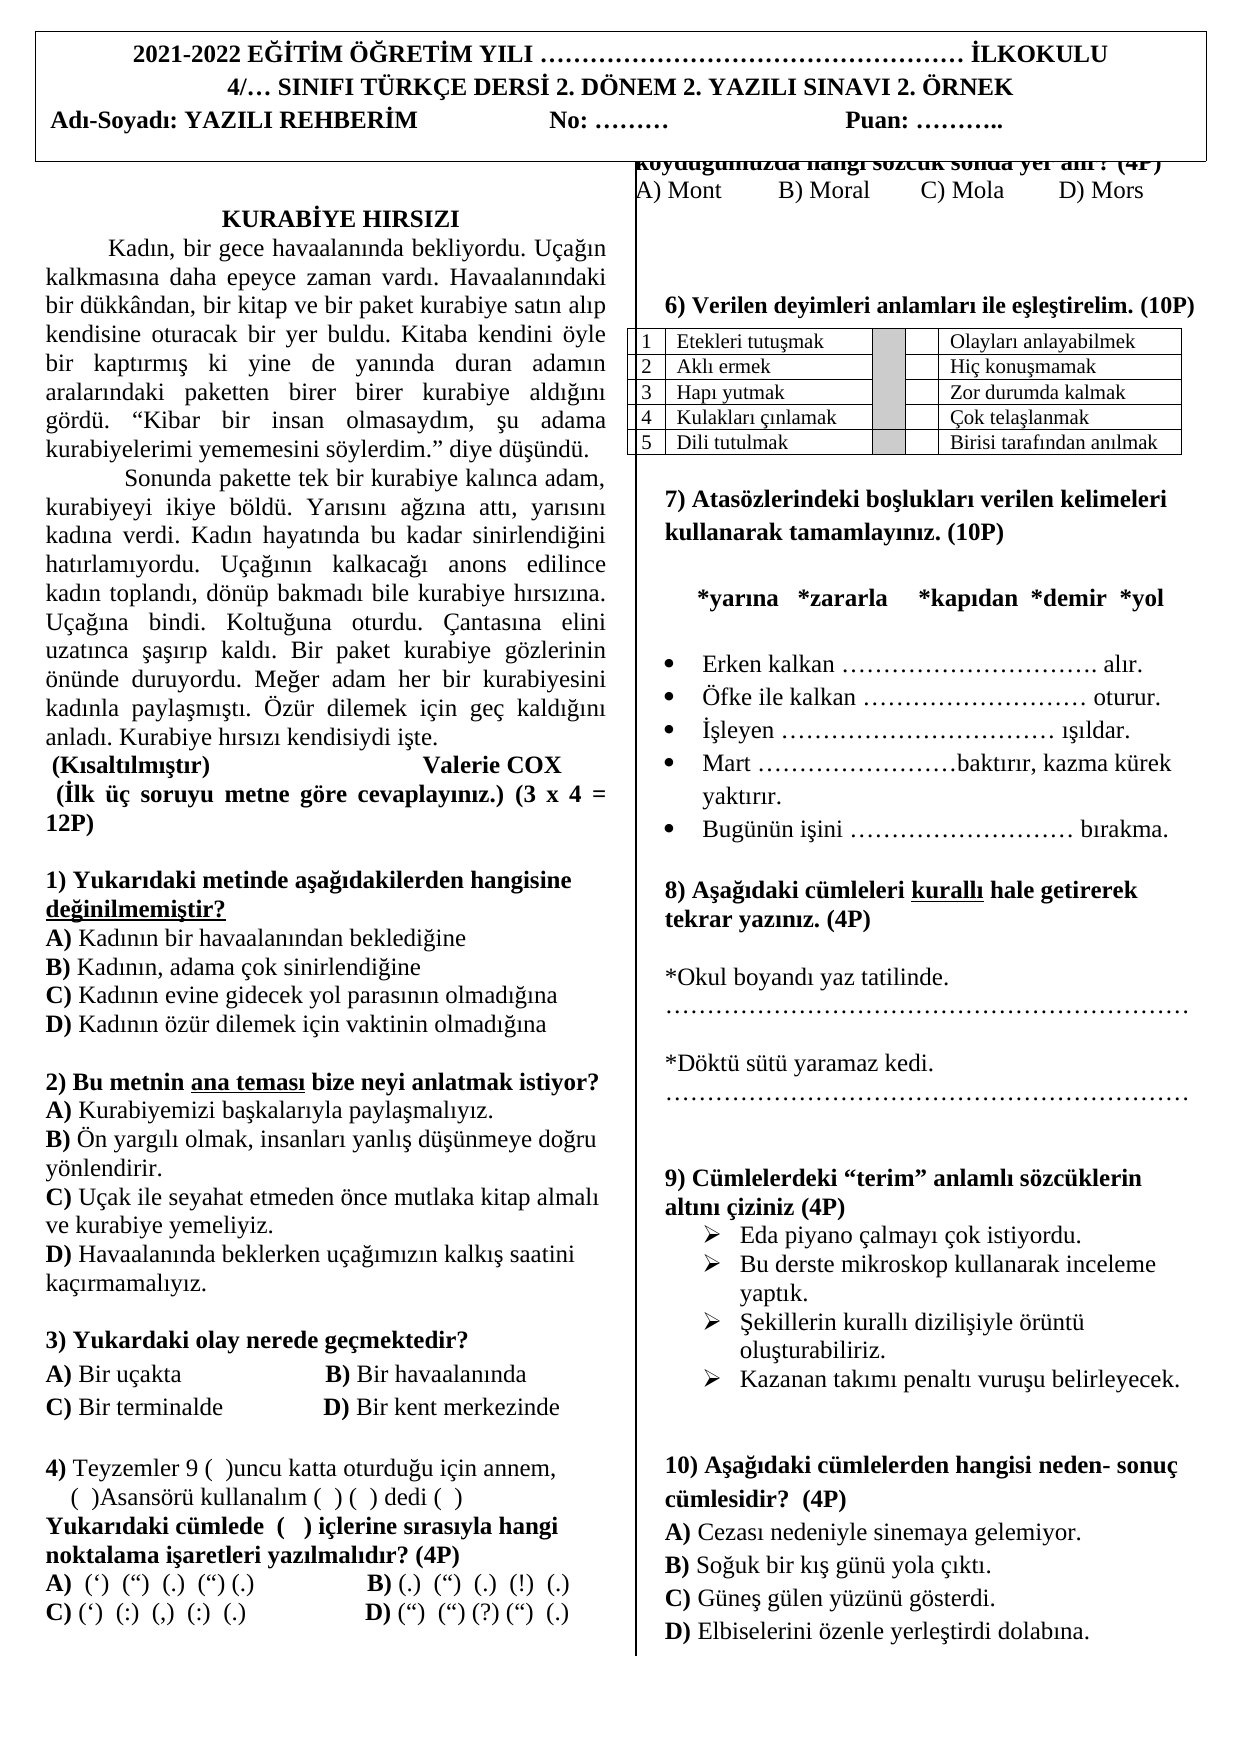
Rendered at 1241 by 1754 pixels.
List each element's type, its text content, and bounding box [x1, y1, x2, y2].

table_cell 4 [628, 405, 665, 429]
text Yukarıdaki cümlede ( ) içlerine sırasıyla hangi noktalama işaretleri yazılmalıdır? (4P) [45, 1511, 606, 1568]
table_cell Kulakları çınlamak [666, 405, 872, 429]
text D) Elbiselerini özenle yerleştirdi dolabına. [664, 1616, 1196, 1644]
text D) Kadının özür dilemek için vaktinin olmadığına [45, 1009, 606, 1038]
table_header 1 [628, 329, 665, 353]
table_cell [873, 430, 905, 454]
text Sonunda pakette tek bir kurabiye kalınca adam, kurabiyeyi ikiye böldü. Yarısını ağzına attı, yarısını kadına verdi. Kadın hayatında bu kadar sinirlendiğini hatırlamıyordu. Uçağının kalkacağı anons edilince kadın toplandı, dönüp bakmadı bile kurabiye hırsızına. Uçağına bindi. Koltuğuna oturdu. Çantasına elini uzatınca şaşırıp kaldı. Bir paket kurabiye gözlerinin önünde duruyordu. Meğer adam her bir kurabiyesini kadınla paylaşmıştı. Özür dilemek için geç kaldığını anladı. Kurabiye hırsızı kendisiydi işte. [45, 463, 606, 751]
text (İlk üç soruyu metne göre cevaplayınız.) (3 x 4 = 12P) [45, 779, 606, 837]
text 8) Aşağıdaki cümleleri kurallı hale getirerek tekrar yazınız. (4P) [664, 876, 1196, 933]
text A) Kurabiyemizi başkalarıyla paylaşmalıyız. [45, 1096, 606, 1124]
text Kadın, bir gece havaalanında bekliyordu. Uçağın kalkmasına daha epeyce zaman vardı. Havaalanındaki bir dükkândan, bir kitap ve bir paket kurabiye satın alıp kendisine oturacak bir yer buldu. Kitaba kendini öyle bir kaptırmış ki yine de yanında duran adamın aralarındaki paketten birer birer kurabiye aldığını gördü. “Kibar bir insan olmasaydım, şu adama kurabiyelerimi yememesini söylerdim.” diye düşündü. [45, 233, 606, 463]
text C) Bir terminalde D) Bir kent merkezinde [45, 1392, 606, 1420]
text 9) Cümlelerdeki “terim” anlamlı sözcüklerin altını çiziniz (4P) [664, 1163, 1196, 1221]
text 4) Teyzemler 9 ( )uncu katta oturduğu için annem, [45, 1453, 606, 1482]
text 1) Yukarıdaki metinde aşağıdakilerden hangisine değinilmemiştir? [45, 866, 606, 923]
text B) Ön yargılı olmak, insanları yanlış düşünmeye doğru yönlendirir. [45, 1124, 606, 1182]
text C) Uçak ile seyahat etmeden önce mutlaka kitap almalı ve kurabiye yemeliyiz. [45, 1182, 606, 1239]
text 10) Aşağıdaki cümlelerden hangisi neden- sonuç cümlesidir? (4P) A) Cezası nedeniyle sinemaya gelemiyor. [664, 1451, 1196, 1545]
text 6) Verilen deyimleri anlamları ile eşleştirelim. (10P) [664, 291, 1196, 319]
text (Kısaltılmıştır) Valerie COX [45, 751, 606, 779]
list Eda piyano çalmayı çok istiyordu. [702, 1221, 1196, 1249]
table_cell [906, 430, 938, 454]
table_cell Zor durumda kalmak [939, 380, 1181, 404]
text 7) Atasözlerindeki boşlukları verilen kelimeleri kullanarak tamamlayınız. (10P) [664, 484, 1196, 545]
table_cell Aklı ermek [666, 355, 872, 378]
text 3) Yukardaki olay nerede geçmektedir? [45, 1326, 606, 1354]
table_cell [906, 355, 938, 378]
table_header Etekleri tutuşmak [666, 329, 872, 353]
list Öfke ile kalkan ……………………… oturur. [664, 682, 1196, 711]
table_cell Çok telaşlanmak [939, 405, 1181, 429]
text A) Mont B) Moral C) Mola D) Mors [637, 176, 1196, 204]
list Erken kalkan …………………………. alır. [664, 649, 1196, 677]
table_cell Hiç konuşmamak [939, 355, 1181, 378]
table_cell [906, 405, 938, 429]
text *Döktü sütü yaramaz kedi. [664, 1048, 1196, 1077]
text C) Kadının evine gidecek yol parasının olmadığına [45, 981, 606, 1009]
list Bugünün işini ……………………… bırakma. [664, 814, 1196, 843]
table_cell [906, 380, 938, 404]
text B) Soğuk bir kış günü yola çıktı. C) Güneş gülen yüzünü gösterdi. [664, 1550, 1196, 1611]
table_cell 5 [628, 430, 665, 454]
table_cell 2 [628, 355, 665, 378]
table_cell Dili tutulmak [666, 430, 872, 454]
text A) (‘) (“) (.) (“) (.) B) (.) (“) (.) (!) (.) [45, 1568, 606, 1597]
text ……………………………………………………… [664, 991, 1196, 1019]
list Bu derste mikroskop kullanarak inceleme yaptık. [702, 1249, 1196, 1307]
text ( )Asansörü kullanalım ( ) ( ) dedi ( ) [45, 1482, 606, 1511]
table_cell Birisi tarafından anılmak [939, 430, 1181, 454]
list İşleyen …………………………… ışıldar. [664, 715, 1196, 743]
text C) (‘) (:) (,) (:) (.) D) (“) (“) (?) (“) (.) [45, 1597, 606, 1626]
text A) Kadının bir havaalanından beklediğine [45, 923, 606, 952]
table_header [873, 329, 905, 429]
text *yarına *zararla *kapıdan *demir *yol [664, 583, 1196, 611]
list Kazanan takımı penaltı vuruşu belirleyecek. [702, 1364, 1196, 1393]
list Şekillerin kurallı dizilişiyle örüntü oluşturabiliriz. [702, 1307, 1196, 1364]
table_cell Hapı yutmak [666, 380, 872, 404]
text *Okul boyandı yaz tatilinde. [664, 962, 1196, 991]
table_header Olayları anlayabilmek [939, 329, 1181, 353]
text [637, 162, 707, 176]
text KURABİYE HIRSIZI [75, 204, 606, 233]
list Mart ……………………baktırır, kazma kürek yaktırır. [664, 748, 1196, 809]
table_header [906, 329, 938, 353]
text ……………………………………………………… [664, 1077, 1196, 1106]
table_cell 3 [628, 380, 665, 404]
text 2) Bu metnin ana teması bize neyi anlatmak istiyor? [45, 1067, 606, 1096]
text D) Havaalanında beklerken uçağımızın kalkış saatini kaçırmamalıyız. [45, 1239, 606, 1297]
text A) Bir uçakta B) Bir havaalanında [45, 1359, 606, 1387]
text B) Kadının, adama çok sinirlendiğine [45, 952, 606, 981]
